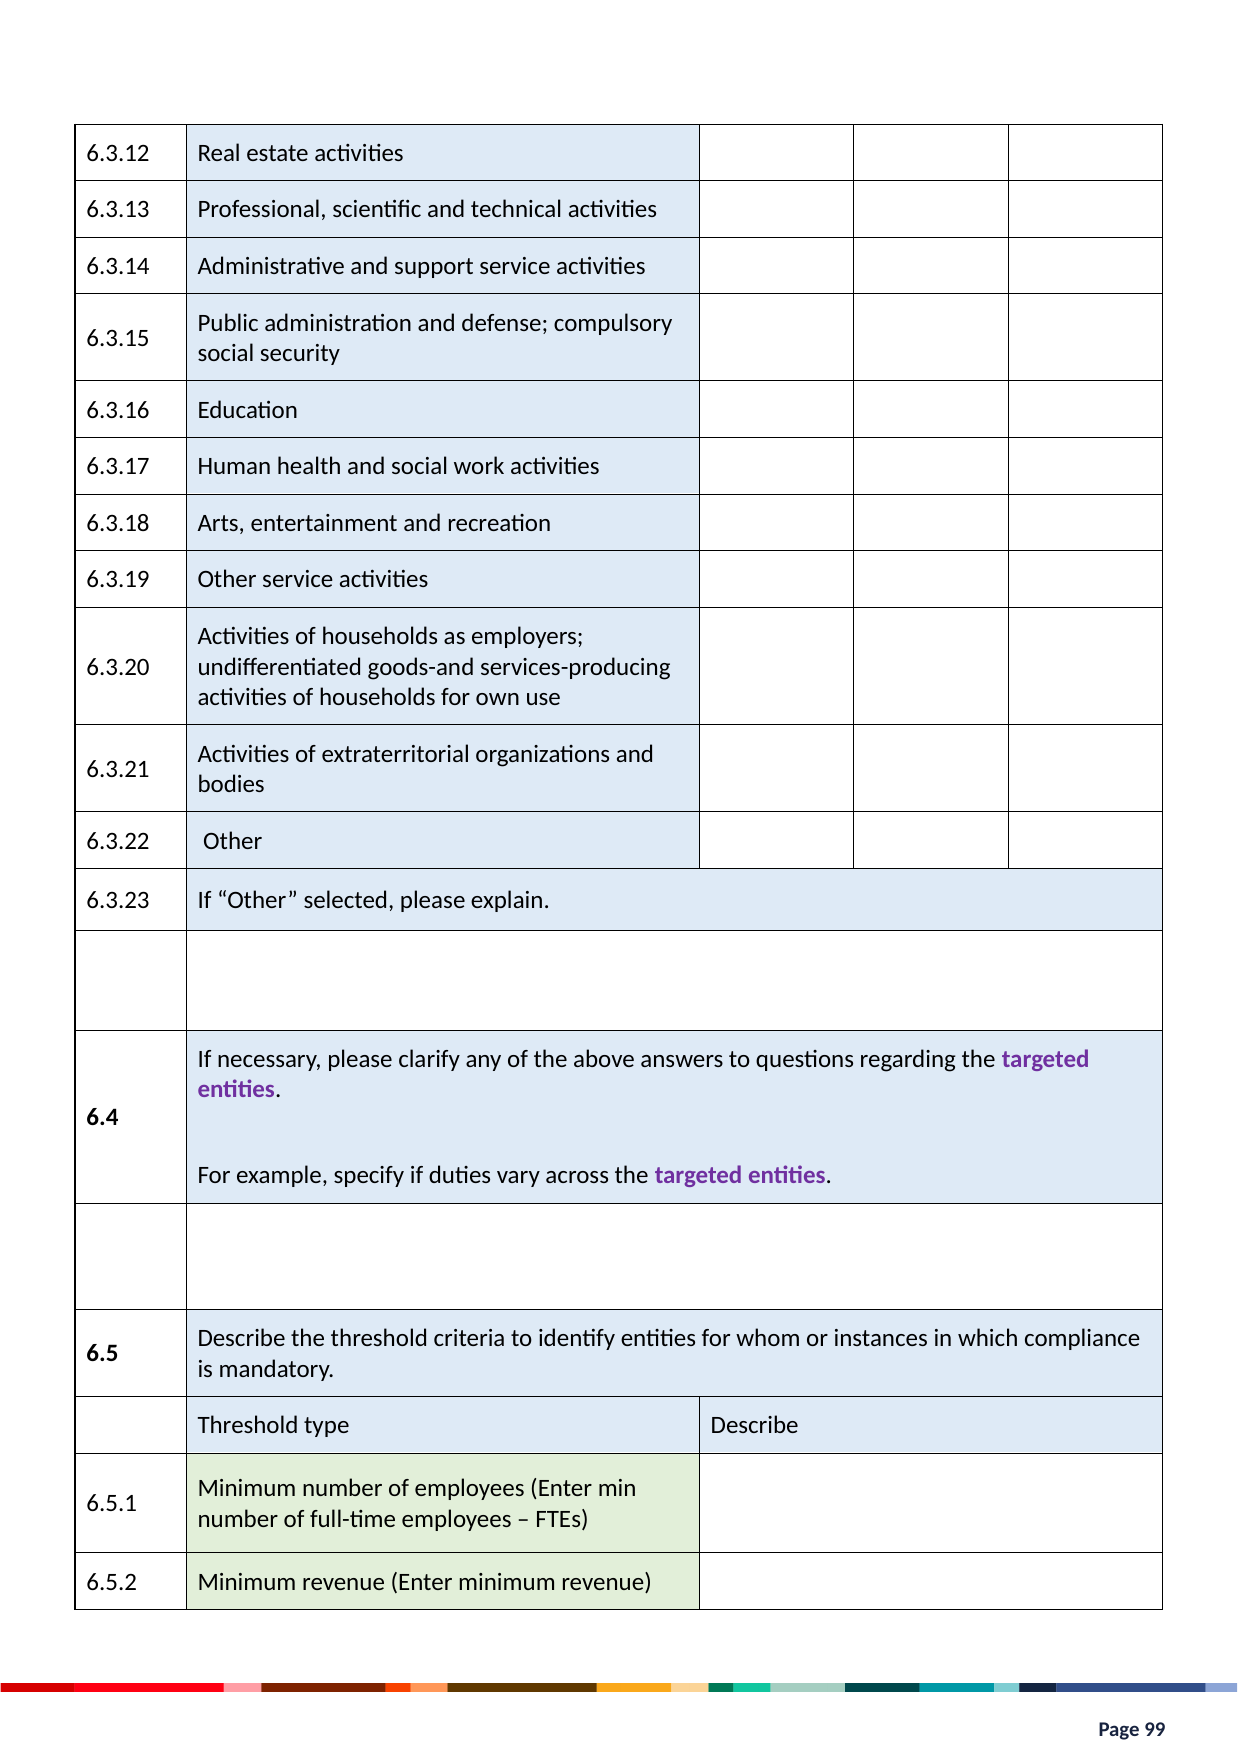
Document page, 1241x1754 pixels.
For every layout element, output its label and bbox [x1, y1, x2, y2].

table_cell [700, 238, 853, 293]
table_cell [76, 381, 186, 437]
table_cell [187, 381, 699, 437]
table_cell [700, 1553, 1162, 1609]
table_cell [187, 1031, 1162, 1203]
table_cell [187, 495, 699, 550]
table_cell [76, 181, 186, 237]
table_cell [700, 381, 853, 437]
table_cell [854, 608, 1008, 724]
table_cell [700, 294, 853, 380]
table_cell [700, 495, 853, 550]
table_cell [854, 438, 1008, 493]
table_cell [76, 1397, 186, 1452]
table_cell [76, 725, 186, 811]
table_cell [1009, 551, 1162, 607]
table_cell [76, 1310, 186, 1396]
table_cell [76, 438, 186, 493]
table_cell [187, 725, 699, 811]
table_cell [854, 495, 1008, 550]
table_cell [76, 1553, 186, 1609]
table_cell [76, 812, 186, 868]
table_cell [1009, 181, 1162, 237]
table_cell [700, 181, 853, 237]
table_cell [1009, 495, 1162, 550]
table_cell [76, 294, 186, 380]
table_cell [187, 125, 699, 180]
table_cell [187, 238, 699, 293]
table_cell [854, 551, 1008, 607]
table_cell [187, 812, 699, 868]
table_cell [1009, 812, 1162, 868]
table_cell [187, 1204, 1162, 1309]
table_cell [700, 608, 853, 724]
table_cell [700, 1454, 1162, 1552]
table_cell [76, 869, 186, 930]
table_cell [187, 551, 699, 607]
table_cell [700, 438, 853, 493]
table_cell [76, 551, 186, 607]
picture [0, 1683, 1236, 1692]
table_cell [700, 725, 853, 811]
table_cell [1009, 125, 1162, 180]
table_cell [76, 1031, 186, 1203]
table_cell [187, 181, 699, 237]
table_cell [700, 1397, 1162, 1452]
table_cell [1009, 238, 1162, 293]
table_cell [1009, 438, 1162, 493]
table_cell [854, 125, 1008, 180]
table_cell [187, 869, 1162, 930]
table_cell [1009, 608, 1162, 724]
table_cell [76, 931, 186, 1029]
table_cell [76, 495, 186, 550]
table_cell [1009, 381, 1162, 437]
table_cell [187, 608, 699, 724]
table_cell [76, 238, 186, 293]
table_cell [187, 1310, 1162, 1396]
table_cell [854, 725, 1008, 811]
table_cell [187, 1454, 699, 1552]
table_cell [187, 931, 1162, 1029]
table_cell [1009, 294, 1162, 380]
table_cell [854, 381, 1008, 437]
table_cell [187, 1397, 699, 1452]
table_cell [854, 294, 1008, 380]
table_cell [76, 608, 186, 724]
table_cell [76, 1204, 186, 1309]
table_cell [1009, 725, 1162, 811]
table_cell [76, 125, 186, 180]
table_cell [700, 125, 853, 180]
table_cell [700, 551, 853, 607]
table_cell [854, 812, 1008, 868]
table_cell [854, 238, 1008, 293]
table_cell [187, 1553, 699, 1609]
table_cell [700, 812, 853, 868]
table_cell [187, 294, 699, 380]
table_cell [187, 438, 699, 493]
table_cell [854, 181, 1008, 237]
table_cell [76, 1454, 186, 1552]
